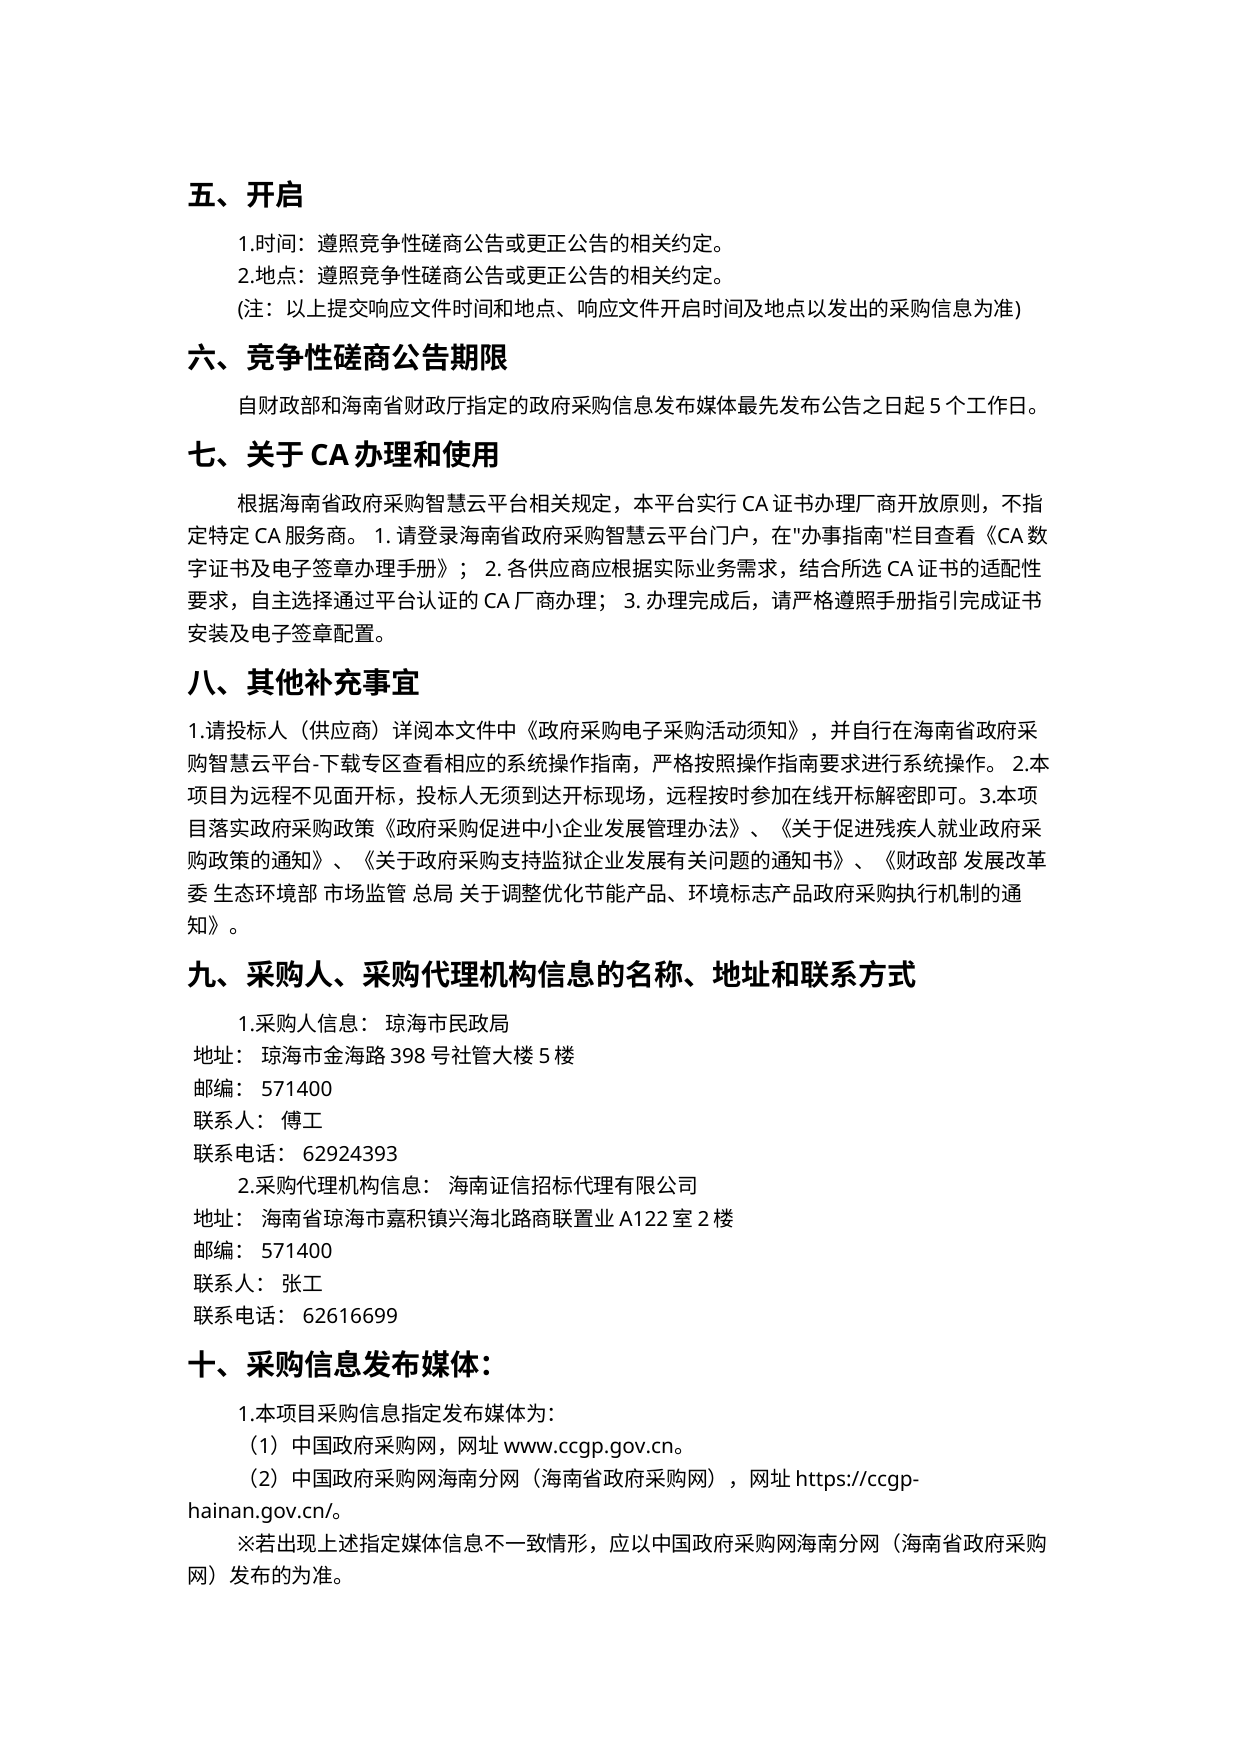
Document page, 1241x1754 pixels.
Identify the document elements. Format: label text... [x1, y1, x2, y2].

text 邮编： 571400 [187, 1072, 1053, 1104]
text 联系电话： 62924393 [187, 1137, 1053, 1169]
text 2.地点：遵照竞争性磋商公告或更正公告的相关约定。 [187, 259, 1053, 292]
text 八、其他补充事宜 [187, 649, 1053, 714]
text 1.时间：遵照竞争性磋商公告或更正公告的相关约定。 [187, 227, 1053, 259]
text 七、关于CA办理和使用 [187, 422, 1053, 487]
text (注：以上提交响应文件时间和地点、响应文件开启时间及地点以发出的采购信息为准) [187, 292, 1053, 324]
text 联系电话： 62616699 [187, 1299, 1053, 1332]
text 五、开启 [187, 162, 1053, 227]
text 联系人： 张工 [187, 1267, 1053, 1299]
text 地址： 海南省琼海市嘉积镇兴海北路商联置业A122室2楼 [187, 1202, 1053, 1234]
text 1.采购人信息： 琼海市民政局 [187, 1007, 1053, 1039]
text （1）中国政府采购网，网址www.ccgp.gov.cn。 [187, 1429, 1053, 1462]
text 自财政部和海南省财政厅指定的政府采购信息发布媒体最先发布公告之日起5个工作日。 [187, 389, 1053, 422]
text 地址： 琼海市金海路398号社管大楼5楼 [187, 1039, 1053, 1072]
text 六、竞争性磋商公告期限 [187, 324, 1053, 389]
text ※若出现上述指定媒体信息不一致情形，应以中国政府采购网海南分网（海南省政府采购网）发布的为准。 [187, 1527, 1053, 1592]
text 九、采购人、采购代理机构信息的名称、地址和联系方式 [187, 942, 1053, 1007]
text 十、采购信息发布媒体： [187, 1332, 1053, 1397]
text 邮编： 571400 [187, 1234, 1053, 1267]
text 根据海南省政府采购智慧云平台相关规定，本平台实行CA证书办理厂商开放原则，不指定特定CA服务商。 1. 请登录海南省政府采购智慧云平台门户，在"办事指南"栏目查看《CA数字证书及电子签章办理手册》； 2. 各供应商应根据实际业务需求，结合所选CA证书的适配性要求，自主选择通过平台认证的CA厂商办理； 3. 办理完成后，请严格遵照手册指引完成证书安装及电子签章配置。 [187, 487, 1053, 649]
text 2.采购代理机构信息： 海南证信招标代理有限公司 [187, 1169, 1053, 1202]
text 1.请投标人（供应商）详阅本文件中《政府采购电子采购活动须知》，并自行在海南省政府采购智慧云平台-下载专区查看相应的系统操作指南，严格按照操作指南要求进行系统操作。 2.本项目为远程不见面开标，投标人无须到达开标现场，远程按时参加在线开标解密即可。3.本项目落实政府采购政策《政府采购促进中小企业发展管理办法》、《关于促进残疾人就业政府采购政策的通知》、《关于政府采购支持监狱企业发展有关问题的通知书》、《财政部 发展改革委 生态环境部 市场监管 总局 关于调整优化节能产品、环境标志产品政府采购执行机制的通知》。 [187, 714, 1053, 942]
text 联系人： 傅工 [187, 1104, 1053, 1137]
text （2）中国政府采购网海南分网（海南省政府采购网），网址https://ccgp-hainan.gov.cn/。 [187, 1462, 1053, 1527]
text 1.本项目采购信息指定发布媒体为： [187, 1397, 1053, 1429]
